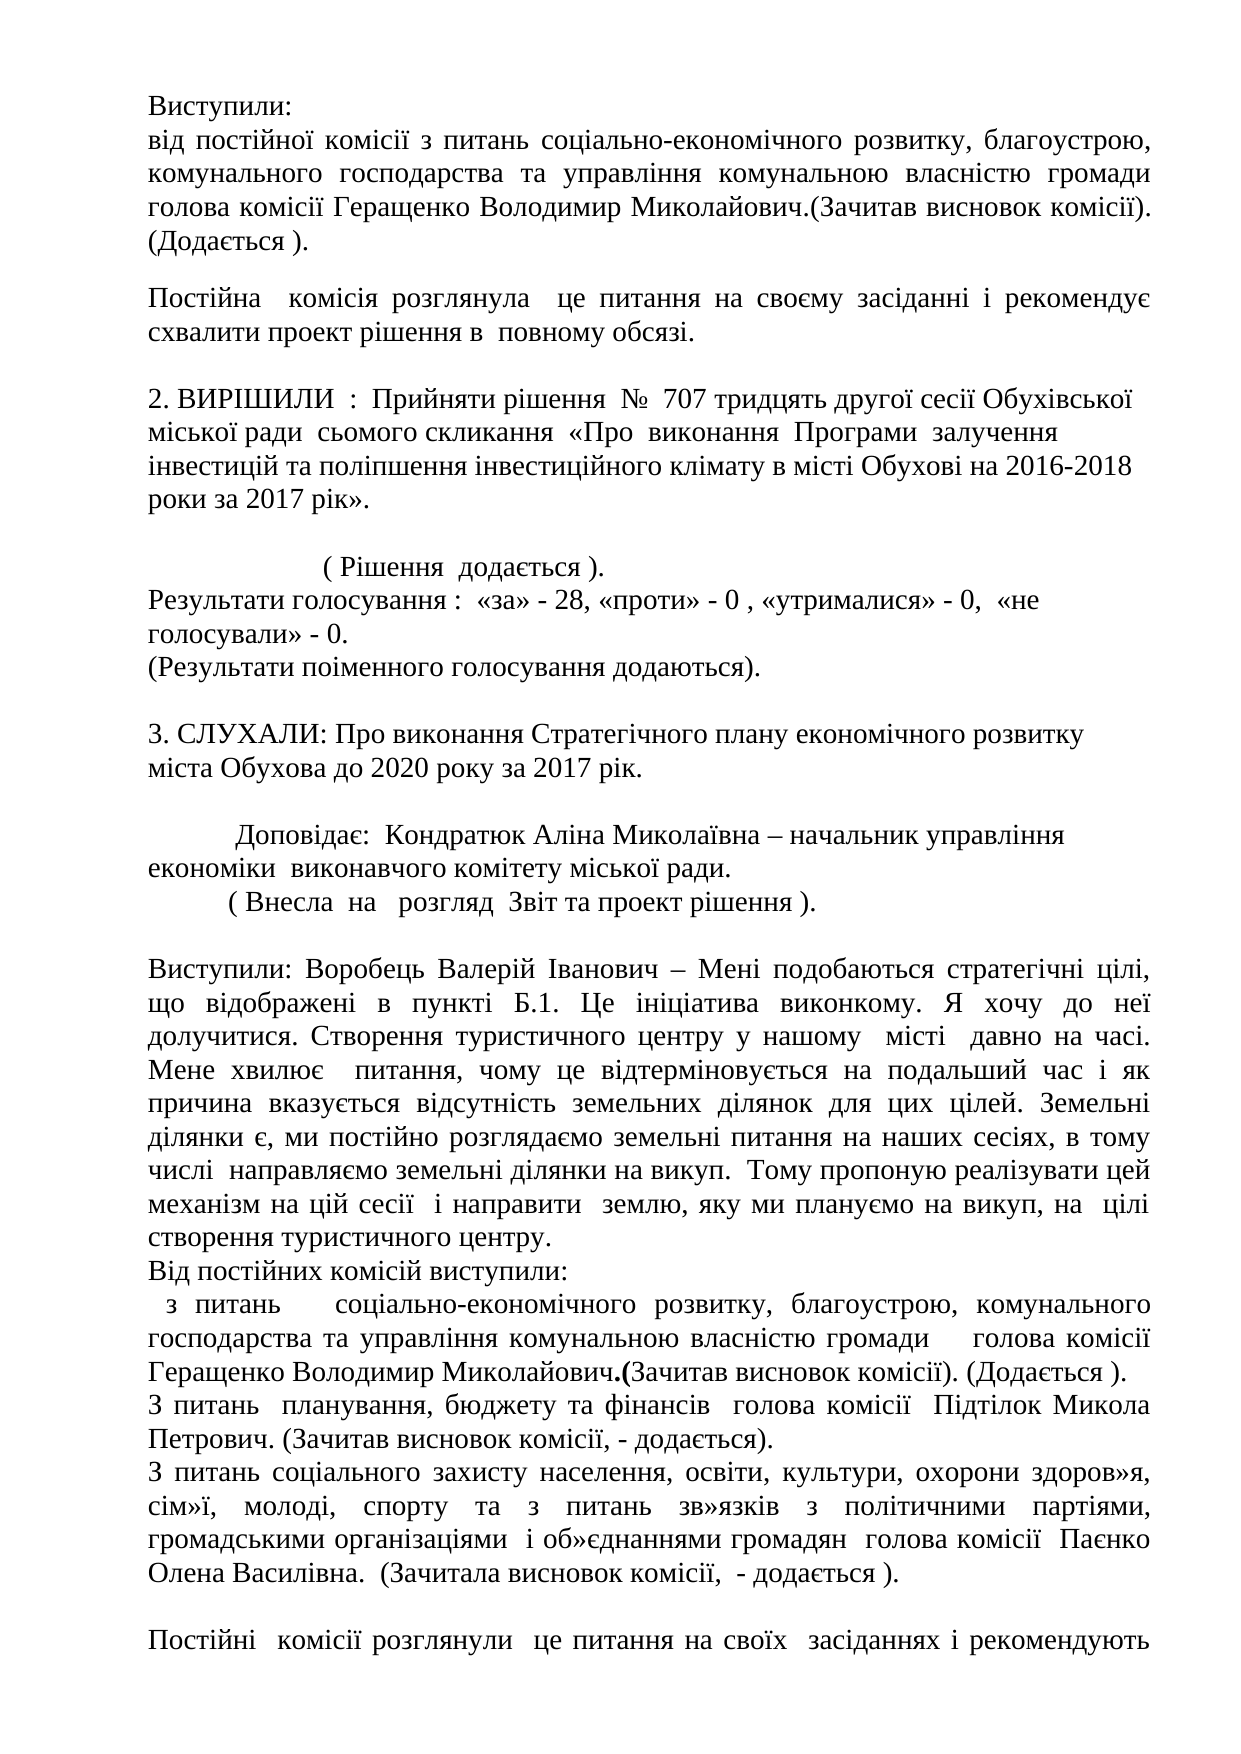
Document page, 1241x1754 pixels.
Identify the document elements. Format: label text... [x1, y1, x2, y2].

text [148, 1622, 1152, 1656]
subtitle (Результати поіменного голосування додаються). [148, 649, 1152, 683]
subtitle Виступили: Воробець Валерій Іванович – Мені подобаються стратегічні цілі, що відображені в пункті Б.1. Це ініціатива виконкому. Я хочу до неї долучитися. Створення туристичного центру у нашому місті давно на часі. Мене хвилює питання, чому це відтерміновується на подальший час і як причина вказується відсутність земельних ділянок для цих цілей. Земельні ділянки є, ми постійно розглядаємо земельні питання на наших сесіях, в тому числі направляємо земельні ділянки на викуп. Тому пропоную реалізувати цей механізм на цій сесії і направити землю, яку ми плануємо на викуп, на цілі створення туристичного центру. [148, 951, 1152, 1253]
subtitle Від постійних комісій виступили: [148, 1253, 1152, 1287]
subtitle 2. ВИРІШИЛИ : Прийняти рішення № 707 тридцять другої сесії Обухівської міської ради сьомого скликання «Про виконання Програми залучення інвестицій та поліпшення інвестиційного клімату в місті Обухові на 2016-2018 роки за 2017 рік». [148, 381, 1152, 515]
subtitle з питань соціально-економічного розвитку, благоустрою, комунального господарства та управління комунальною власністю громади голова комісії Геращенко Володимир Миколайович.(Зачитав висновок комісії). (Додається ). [621, 1354, 1152, 1387]
subtitle З питань планування, бюджету та фінансів голова комісії Підтілок Микола Петрович. (Зачитав висновок комісії, - додається). [148, 1387, 1152, 1454]
subtitle від постійної комісії з питань соціально-економічного розвитку, благоустрою, комунального господарства та управління комунальною власністю громади голова комісії Геращенко Володимир Миколайович.(Зачитав висновок комісії). (Додається ). [148, 189, 1152, 256]
subtitle Виступили: [148, 88, 1152, 122]
text 3. СЛУХАЛИ: Про виконання Стратегічного плану економічного розвитку міста Обухова до 2020 року за 2017 рік. [148, 716, 1152, 783]
subtitle Результати голосування : «за» - 28, «проти» - 0 , «утрималися» - 0, «не голосували» - 0. [148, 582, 1152, 649]
text ( Внесла на розгляд Звіт та проект рішення ). [148, 884, 1152, 918]
subtitle З питань соціального захисту населення, освіти, культури, охорони здоров»я, сім»ї, молоді, спорту та з питань зв»язків з політичними партіями, громадськими організаціями і об»єднаннями громадян голова комісії Паєнко Олена Василівна. (Зачитала висновок комісії, - додається ). [148, 1454, 1152, 1588]
subtitle ( Рішення додається ). [148, 549, 1152, 582]
text Постійна комісія розглянула це питання на своєму засіданні і рекомендує схвалити проект рішення в повному обсязі. [148, 280, 1152, 347]
text Доповідає: Кондратюк Аліна Миколаївна – начальник управління економіки виконавчого комітету міської ради. [148, 817, 1152, 884]
